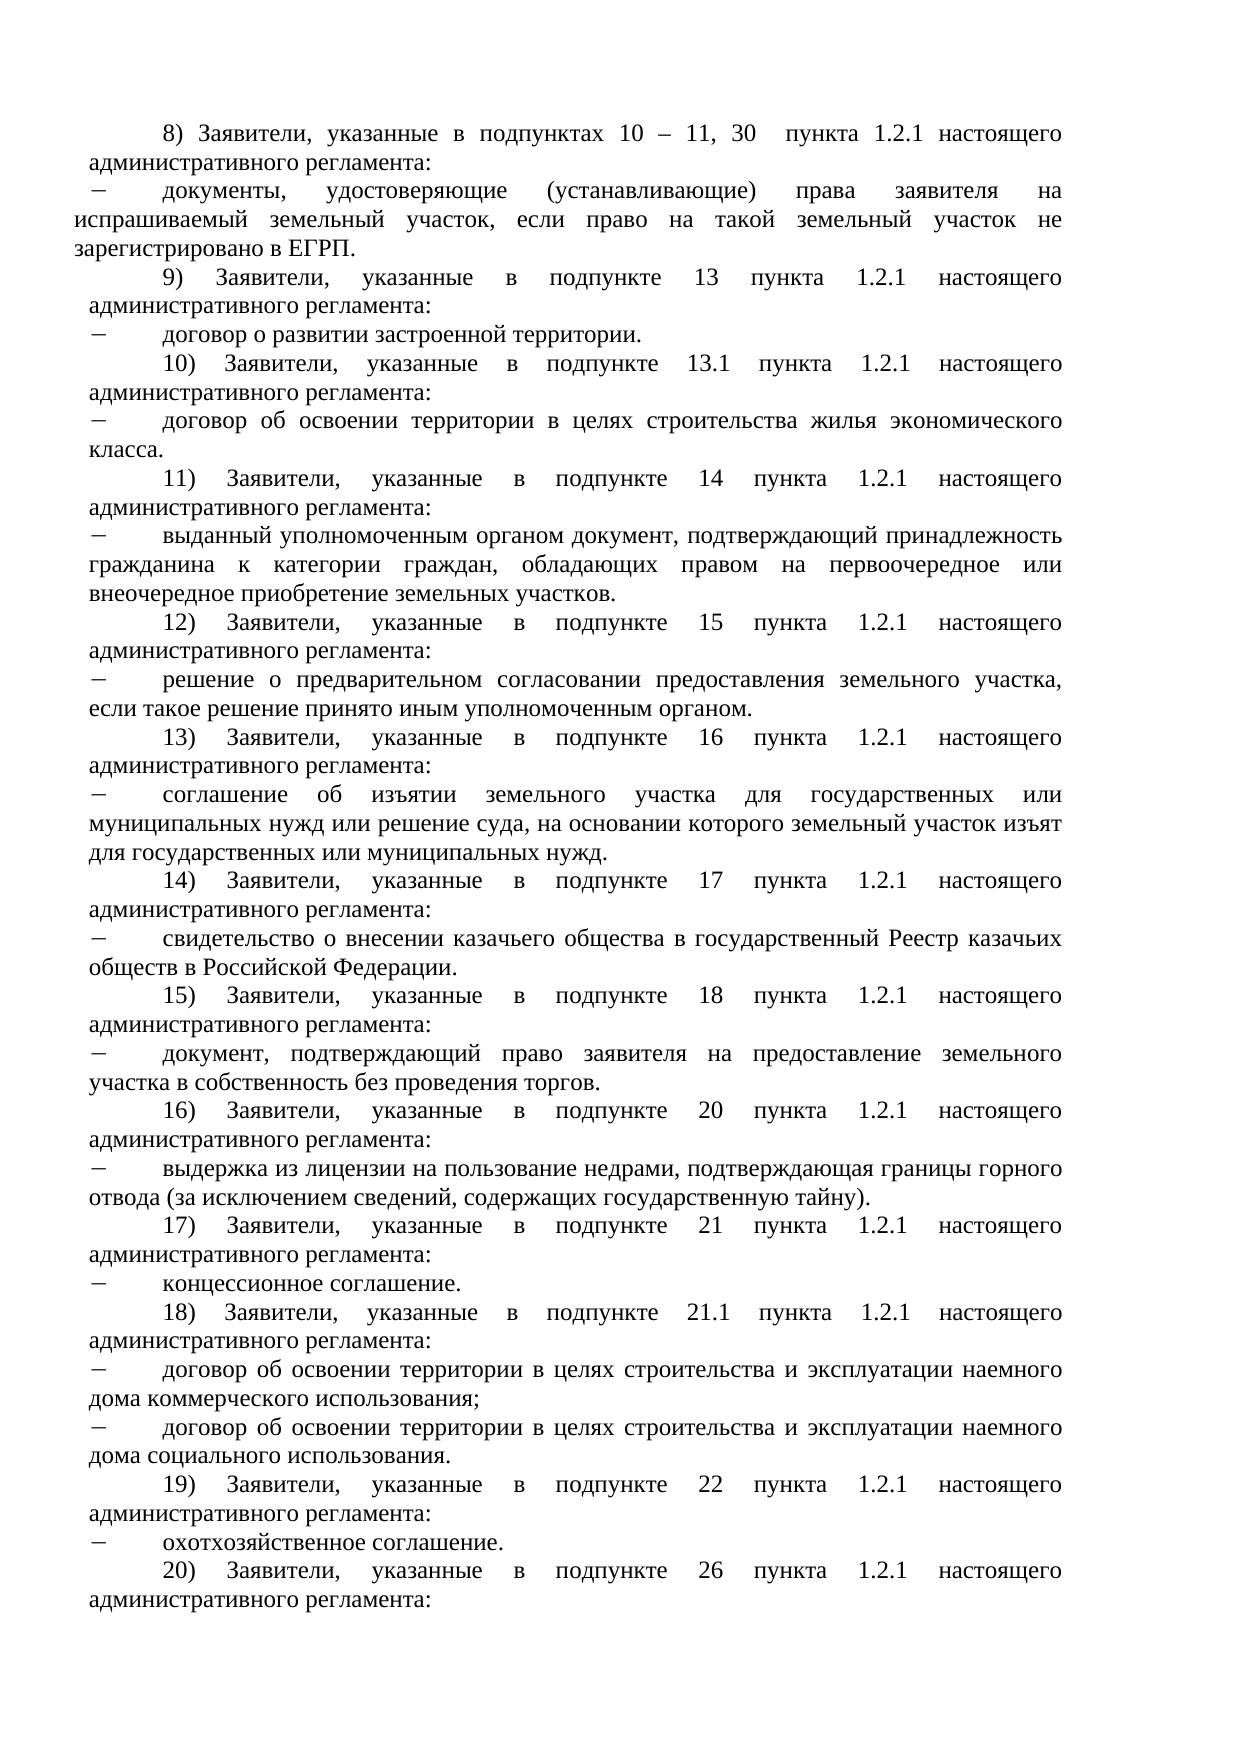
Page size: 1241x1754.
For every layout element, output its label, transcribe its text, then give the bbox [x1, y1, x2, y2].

list концессионное соглашение. [89, 1268, 1063, 1297]
list охотхозяйственное соглашение. [89, 1527, 1063, 1556]
text 12) Заявители, указанные в подпункте 15 пункта 1.2.1 настоящего административного регламента: [89, 607, 1063, 664]
list соглашение об изъятии земельного участка для государственных или муниципальных нужд или решение суда, на основании которого земельный участок изъят для государственных или муниципальных нужд. [89, 779, 1063, 866]
text 15) Заявители, указанные в подпункте 18 пункта 1.2.1 настоящего административного регламента: [89, 981, 1063, 1038]
list решение о предварительном согласовании предоставления земельного участка, если такое решение принято иным уполномоченным органом. [89, 664, 1063, 722]
text 16) Заявители, указанные в подпункте 20 пункта 1.2.1 настоящего административного регламента: [89, 1096, 1063, 1153]
list документ, подтверждающий право заявителя на предоставление земельного участка в собственность без проведения торгов. [89, 1038, 1063, 1096]
list выданный уполномоченным органом документ, подтверждающий принадлежность гражданина к категории граждан, обладающих правом на первоочередное или внеочередное приобретение земельных участков. [89, 521, 1063, 607]
list договор об освоении территории в целях строительства жилья экономического класса. [89, 406, 1063, 463]
text 13) Заявители, указанные в подпункте 16 пункта 1.2.1 настоящего административного регламента: [89, 722, 1063, 779]
list договор об освоении территории в целях строительства и эксплуатации наемного дома коммерческого использования; [89, 1354, 1063, 1412]
text 9) Заявители, указанные в подпункте 13 пункта 1.2.1 настоящего административного регламента: [89, 262, 1063, 319]
text 17) Заявители, указанные в подпункте 21 пункта 1.2.1 настоящего административного регламента: [89, 1211, 1063, 1268]
text 11) Заявители, указанные в подпункте 14 пункта 1.2.1 настоящего административного регламента: [89, 463, 1063, 521]
text 20) Заявители, указанные в подпункте 26 пункта 1.2.1 настоящего административного регламента: [89, 1556, 1063, 1613]
text 10) Заявители, указанные в подпункте 13.1 пункта 1.2.1 настоящего административного регламента: [89, 348, 1063, 406]
text 18) Заявители, указанные в подпункте 21.1 пункта 1.2.1 настоящего административного регламента: [89, 1297, 1063, 1354]
list свидетельство о внесении казачьего общества в государственный Реестр казачьих обществ в Российской Федерации. [89, 923, 1063, 981]
list договор об освоении территории в целях строительства и эксплуатации наемного дома социального использования. [89, 1412, 1063, 1469]
list договор о развитии застроенной территории. [89, 319, 1063, 348]
text 19) Заявители, указанные в подпункте 22 пункта 1.2.1 настоящего административного регламента: [89, 1469, 1063, 1527]
text 14) Заявители, указанные в подпункте 17 пункта 1.2.1 настоящего административного регламента: [89, 866, 1063, 923]
list выдержка из лицензии на пользование недрами, подтверждающая границы горного отвода (за исключением сведений, содержащих государственную тайну). [89, 1153, 1063, 1211]
list документы, удостоверяющие (устанавливающие) права заявителя на испрашиваемый земельный участок, если право на такой земельный участок не зарегистрировано в ЕГРП. [74, 176, 1063, 262]
text 8) Заявители, указанные в подпунктах 10 – 11, 30 пункта 1.2.1 настоящего административного регламента: [89, 118, 1063, 176]
